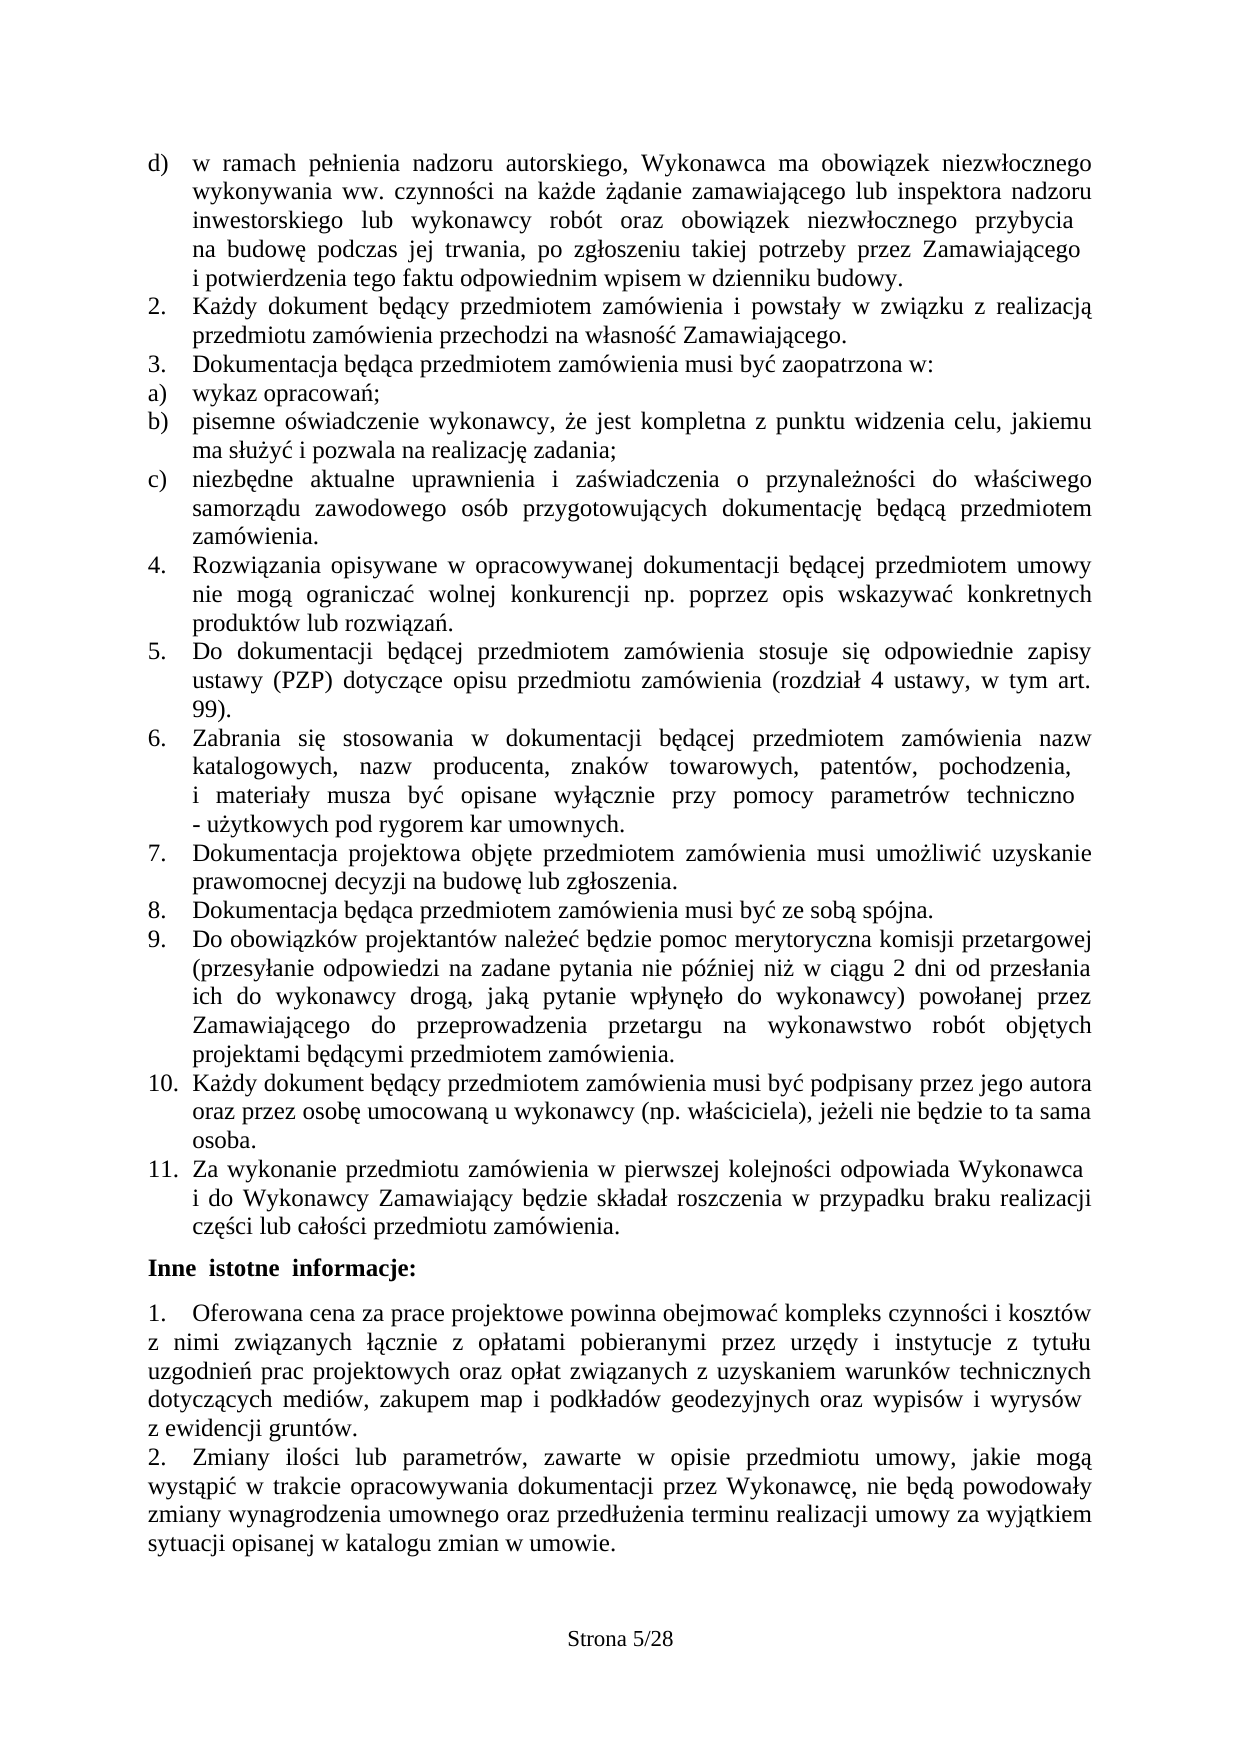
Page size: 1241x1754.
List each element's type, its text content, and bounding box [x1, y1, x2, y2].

text 5. Do dokumentacji będącej przedmiotem zamówienia stosuje się odpowiednie zapisy ustawy (PZP) dotyczące opisu przedmiotu zamówienia (rozdział 4 ustawy, w tym art. 99). [148, 636, 1092, 723]
text 3. Dokumentacja będąca przedmiotem zamówienia musi być zaopatrzona w: [148, 349, 1092, 378]
text 8. Dokumentacja będąca przedmiotem zamówienia musi być ze sobą spójna. [148, 895, 1092, 924]
list 1. Oferowana cena za prace projektowe powinna obejmować kompleks czynności i kosztów z nimi związanych łącznie z opłatami pobieranymi przez urzędy i instytucje z tytułu uzgodnień prac projektowych oraz opłat związanych z uzyskaniem warunków technicznych dotyczących mediów, zakupem map i podkładów geodezyjnych oraz wypisów i wyrysów z ewidencji gruntów. [148, 1298, 1092, 1442]
text a) wykaz opracowań; [148, 378, 1092, 406]
text 7. Dokumentacja projektowa objęte przedmiotem zamówienia musi umożliwić uzyskanie prawomocnej decyzji na budowę lub zgłoszenia. [148, 838, 1092, 895]
text 2. Każdy dokument będący przedmiotem zamówienia i powstały w związku z realizacją przedmiotu zamówienia przechodzi na własność Zamawiającego. [148, 291, 1092, 349]
list 2. Zmiany ilości lub parametrów, zawarte w opisie przedmiotu umowy, jakie mogą wystąpić w trakcie opracowywania dokumentacji przez Wykonawcę, nie będą powodowały zmiany wynagrodzenia umownego oraz przedłużenia terminu realizacji umowy za wyjątkiem sytuacji opisanej w katalogu zmian w umowie. [148, 1442, 1092, 1557]
text 10. Każdy dokument będący przedmiotem zamówienia musi być podpisany przez jego autora oraz przez osobę umocowaną u wykonawcy (np. właściciela), jeżeli nie będzie to ta sama osoba. [148, 1068, 1092, 1154]
text 11. Za wykonanie przedmiotu zamówienia w pierwszej kolejności odpowiada Wykonawca i do Wykonawcy Zamawiający będzie składał roszczenia w przypadku braku realizacji części lub całości przedmiotu zamówienia. [148, 1154, 1092, 1240]
text 6. Zabrania się stosowania w dokumentacji będącej przedmiotem zamówienia nazw katalogowych, nazw producenta, znaków towarowych, patentów, pochodzenia, i materiały musza być opisane wyłącznie przy pomocy parametrów techniczno - użytkowych pod rygorem kar umownych. [148, 723, 1092, 838]
text 4. Rozwiązania opisywane w opracowywanej dokumentacji będącej przedmiotem umowy nie mogą ograniczać wolnej konkurencji np. poprzez opis wskazywać konkretnych produktów lub rozwiązań. [148, 550, 1092, 636]
text c) niezbędne aktualne uprawnienia i zaświadczenia o przynależności do właściwego samorządu zawodowego osób przygotowujących dokumentację będącą przedmiotem zamówienia. [148, 464, 1092, 550]
list Inne istotne informacje: [148, 1253, 1092, 1281]
text b) pisemne oświadczenie wykonawcy, że jest kompletna z punktu widzenia celu, jakiemu ma służyć i pozwala na realizację zadania; [148, 406, 1092, 464]
text 9. Do obowiązków projektantów należeć będzie pomoc merytoryczna komisji przetargowej (przesyłanie odpowiedzi na zadane pytania nie później niż w ciągu 2 dni od przesłania ich do wykonawcy drogą, jaką pytanie wpłynęło do wykonawcy) powołanej przez Zamawiającego do przeprowadzenia przetargu na wykonawstwo robót objętych projektami będącymi przedmiotem zamówienia. [148, 924, 1092, 1068]
text d) w ramach pełnienia nadzoru autorskiego, Wykonawca ma obowiązek niezwłocznego wykonywania ww. czynności na każde żądanie zamawiającego lub inspektora nadzoru inwestorskiego lub wykonawcy robót oraz obowiązek niezwłocznego przybycia na budowę podczas jej trwania, po zgłoszeniu takiej potrzeby przez Zamawiającego i potwierdzenia tego faktu odpowiednim wpisem w dzienniku budowy. [148, 148, 1092, 291]
